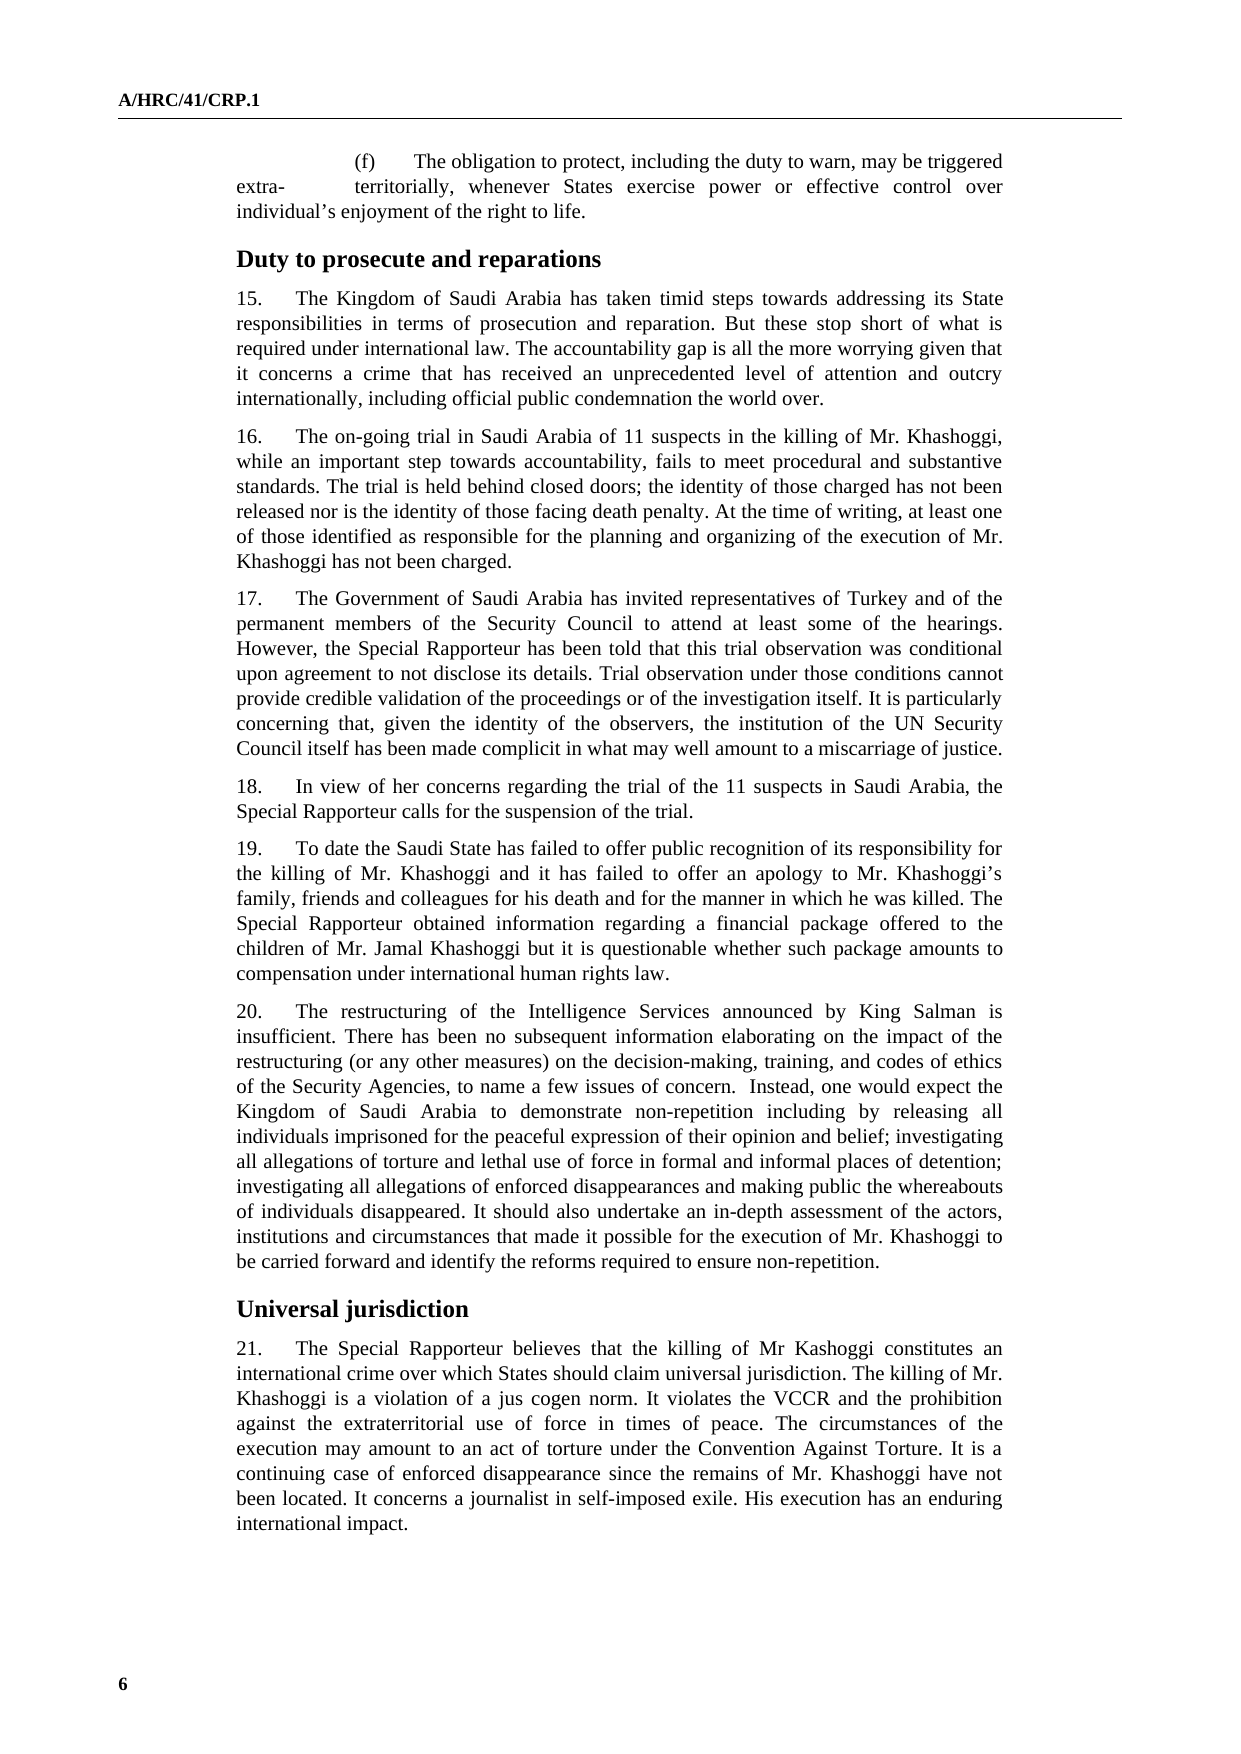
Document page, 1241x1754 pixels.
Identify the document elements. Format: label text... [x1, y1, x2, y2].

text The on-going trial in Saudi Arabia of 11 suspects in the killing of Mr. Khashoggi, while an important step towards accountability, fails to meet procedural and substantive standards. The trial is held behind closed doors; the identity of those charged has not been released nor is the identity of those facing death penalty. At the time of writing, at least one of those identified as responsible for the planning and organizing of the execution of Mr. Khashoggi has not been charged. [236, 423, 1004, 573]
text Universal jurisdiction [118, 1298, 1004, 1323]
text The restructuring of the Intelligence Services announced by King Salman is insufficient. There has been no subsequent information elaborating on the impact of the restructuring (or any other measures) on the decision-making, training, and codes of ethics of the Security Agencies, to name a few issues of concern. Instead, one would expect the Kingdom of Saudi Arabia to demonstrate non-repetition including by releasing all individuals imprisoned for the peaceful expression of their opinion and belief; investigating all allegations of torture and lethal use of force in formal and informal places of detention; investigating all allegations of enforced disappearances and making public the whereabouts of individuals disappeared. It should also undertake an in-depth assessment of the actors, institutions and circumstances that made it possible for the execution of Mr. Khashoggi to be carried forward and identify the reforms required to ensure non-repetition. [236, 998, 1004, 1273]
text Duty to prosecute and reparations [118, 248, 1004, 273]
text (f) The obligation to protect, including the duty to warn, may be triggered extra- territorially, whenever States exercise power or effective control over individual’s enjoyment of the right to life. [236, 148, 1004, 223]
text In view of her concerns regarding the trial of the 11 suspects in Saudi Arabia, the Special Rapporteur calls for the suspension of the trial. [236, 773, 1004, 823]
text The Special Rapporteur believes that the killing of Mr Kashoggi constitutes an international crime over which States should claim universal jurisdiction. The killing of Mr. Khashoggi is a violation of a jus cogen norm. It violates the VCCR and the prohibition against the extraterritorial use of force in times of peace. The circumstances of the execution may amount to an act of torture under the Convention Against Torture. It is a continuing case of enforced disappearance since the remains of Mr. Khashoggi have not been located. It concerns a journalist in self-imposed exile. His execution has an enduring international impact. [236, 1335, 1004, 1535]
text The Government of Saudi Arabia has invited representatives of Turkey and of the permanent members of the Security Council to attend at least some of the hearings. However, the Special Rapporteur has been told that this trial observation was conditional upon agreement to not disclose its details. Trial observation under those conditions cannot provide credible validation of the proceedings or of the investigation itself. It is particularly concerning that, given the identity of the observers, the institution of the UN Security Council itself has been made complicit in what may well amount to a miscarriage of justice. [236, 585, 1004, 760]
text The Kingdom of Saudi Arabia has taken timid steps towards addressing its State responsibilities in terms of prosecution and reparation. But these stop short of what is required under international law. The accountability gap is all the more worrying given that it concerns a crime that has received an unprecedented level of attention and outcry internationally, including official public condemnation the world over. [236, 285, 1004, 410]
text To date the Saudi State has failed to offer public recognition of its responsibility for the killing of Mr. Khashoggi and it has failed to offer an apology to Mr. Khashoggi’s family, friends and colleagues for his death and for the manner in which he was killed. The Special Rapporteur obtained information regarding a financial package offered to the children of Mr. Jamal Khashoggi but it is questionable whether such package amounts to compensation under international human rights law. [236, 835, 1004, 985]
